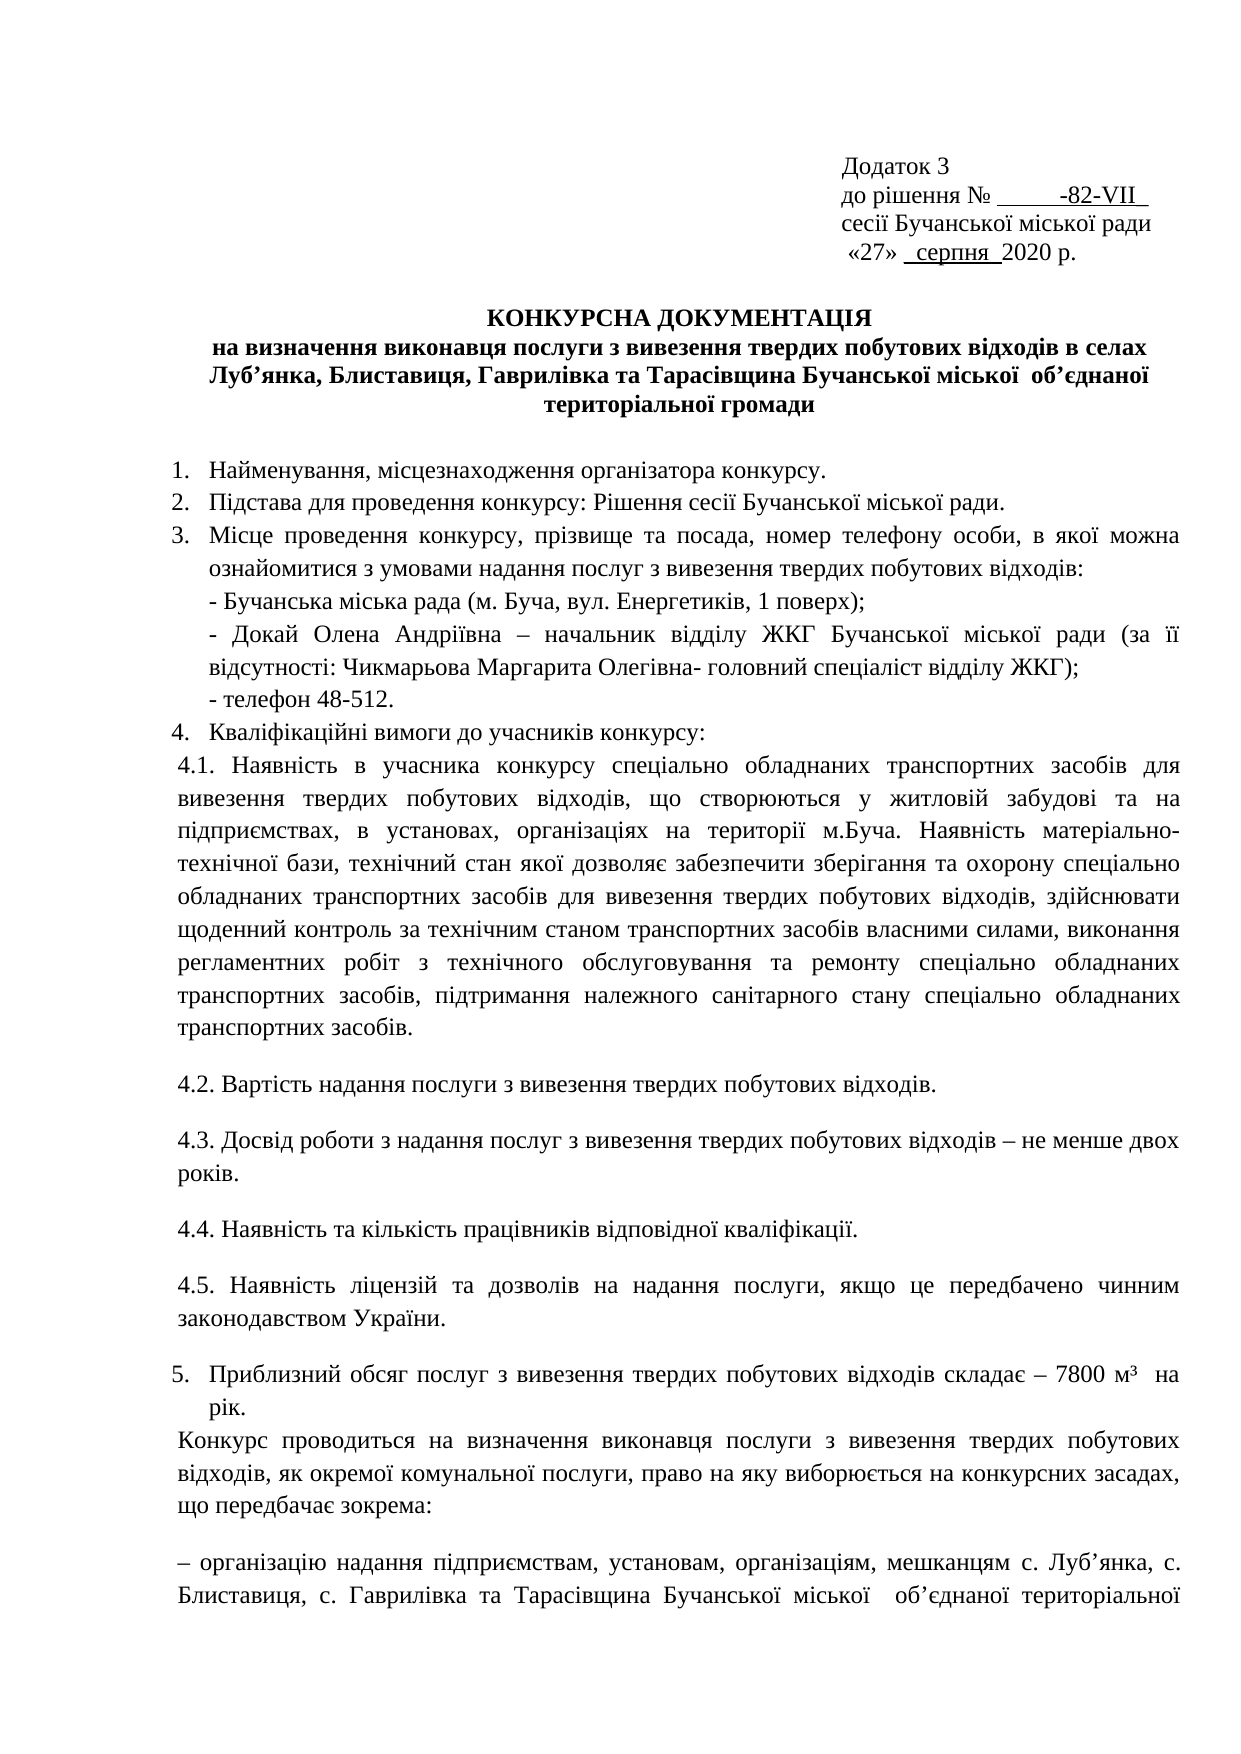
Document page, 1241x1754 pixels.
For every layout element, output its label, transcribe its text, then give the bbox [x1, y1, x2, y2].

list Місце проведення конкурсу, прізвище та посада, номер телефону особи, в якої можна ознайомитися з умовами надання послуг з вивезення твердих побутових відходів: [171, 516, 1181, 582]
text 4.2. Вартість надання послуги з вивезення твердих побутових відходів. [177, 1065, 1181, 1097]
text 4.3. Досвід роботи з надання послуг з вивезення твердих побутових відходів – не менше двох років. [177, 1121, 1181, 1187]
text - Бучанська міська рада (м. Буча, вул. Енергетиків, 1 поверх); [208, 582, 1181, 615]
list Кваліфікаційні вимоги до учасників конкурсу: [171, 713, 1181, 746]
subtitle «27» _серпня_2020 р. [177, 237, 1181, 266]
text 4.1. Наявність в учасника конкурсу спеціально обладнаних транспортних засобів для вивезення твердих побутових відходів, що створюються у житловій забудові та на підприємствах, в установах, організаціях на території м.Буча. Наявність матеріально-технічної бази, технічний стан якої дозволяє забезпечити зберігання та охорону спеціально обладнаних транспортних засобів для вивезення твердих побутових відходів, здійснювати щоденний контроль за технічним станом транспортних засобів власними силами, виконання регламентних робіт з технічного обслуговування та ремонту спеціально обладнаних транспортних засобів, підтримання належного санітарного стану спеціально обладнаних транспортних засобів. [177, 746, 1181, 1041]
subtitle сесії Бучанської міської ради [177, 208, 1181, 237]
subtitle до рішення № -82-VII_ [177, 180, 1181, 208]
text Конкурс проводиться на визначення виконавця послуги з вивезення твердих побутових відходів, як окремої комунальної послуги, право на яку виборюється на конкурсних засадах, що передбачає зокрема: [177, 1421, 1181, 1519]
list Підстава для проведення конкурсу: Рішення сесії Бучанської міської ради. [171, 483, 1181, 516]
list Приблизний обсяг послуг з вивезення твердих побутових відходів складає – 7800 м³ на рік. [171, 1355, 1181, 1421]
text Додаток 3 [177, 151, 1181, 180]
text - телефон 48-512. [208, 680, 1181, 713]
text 4.5. Наявність ліцензій та дозволів на надання послуги, якщо це передбачено чинним законодавством України. [177, 1266, 1181, 1332]
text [177, 1543, 1181, 1608]
text - Докай Олена Андріївна – начальник відділу ЖКГ Бучанської міської ради (за її відсутності: Чикмарьова Маргарита Олегівна- головний спеціаліст відділу ЖКГ); [208, 615, 1181, 680]
list Найменування, місцезнаходження організатора конкурсу. [171, 451, 1181, 483]
text 4.4. Наявність та кількість працівників відповідної кваліфікації. [177, 1210, 1181, 1243]
text на визначення виконавця послуги з вивезення твердих побутових відходів в селах Луб’янка, Блиставиця, Гаврилівка та Тарасівщина Бучанської міської об’єднаної територіальної громади [177, 332, 1181, 418]
text КОНКУРСНА ДОКУМЕНТАЦІЯ [177, 299, 1181, 332]
